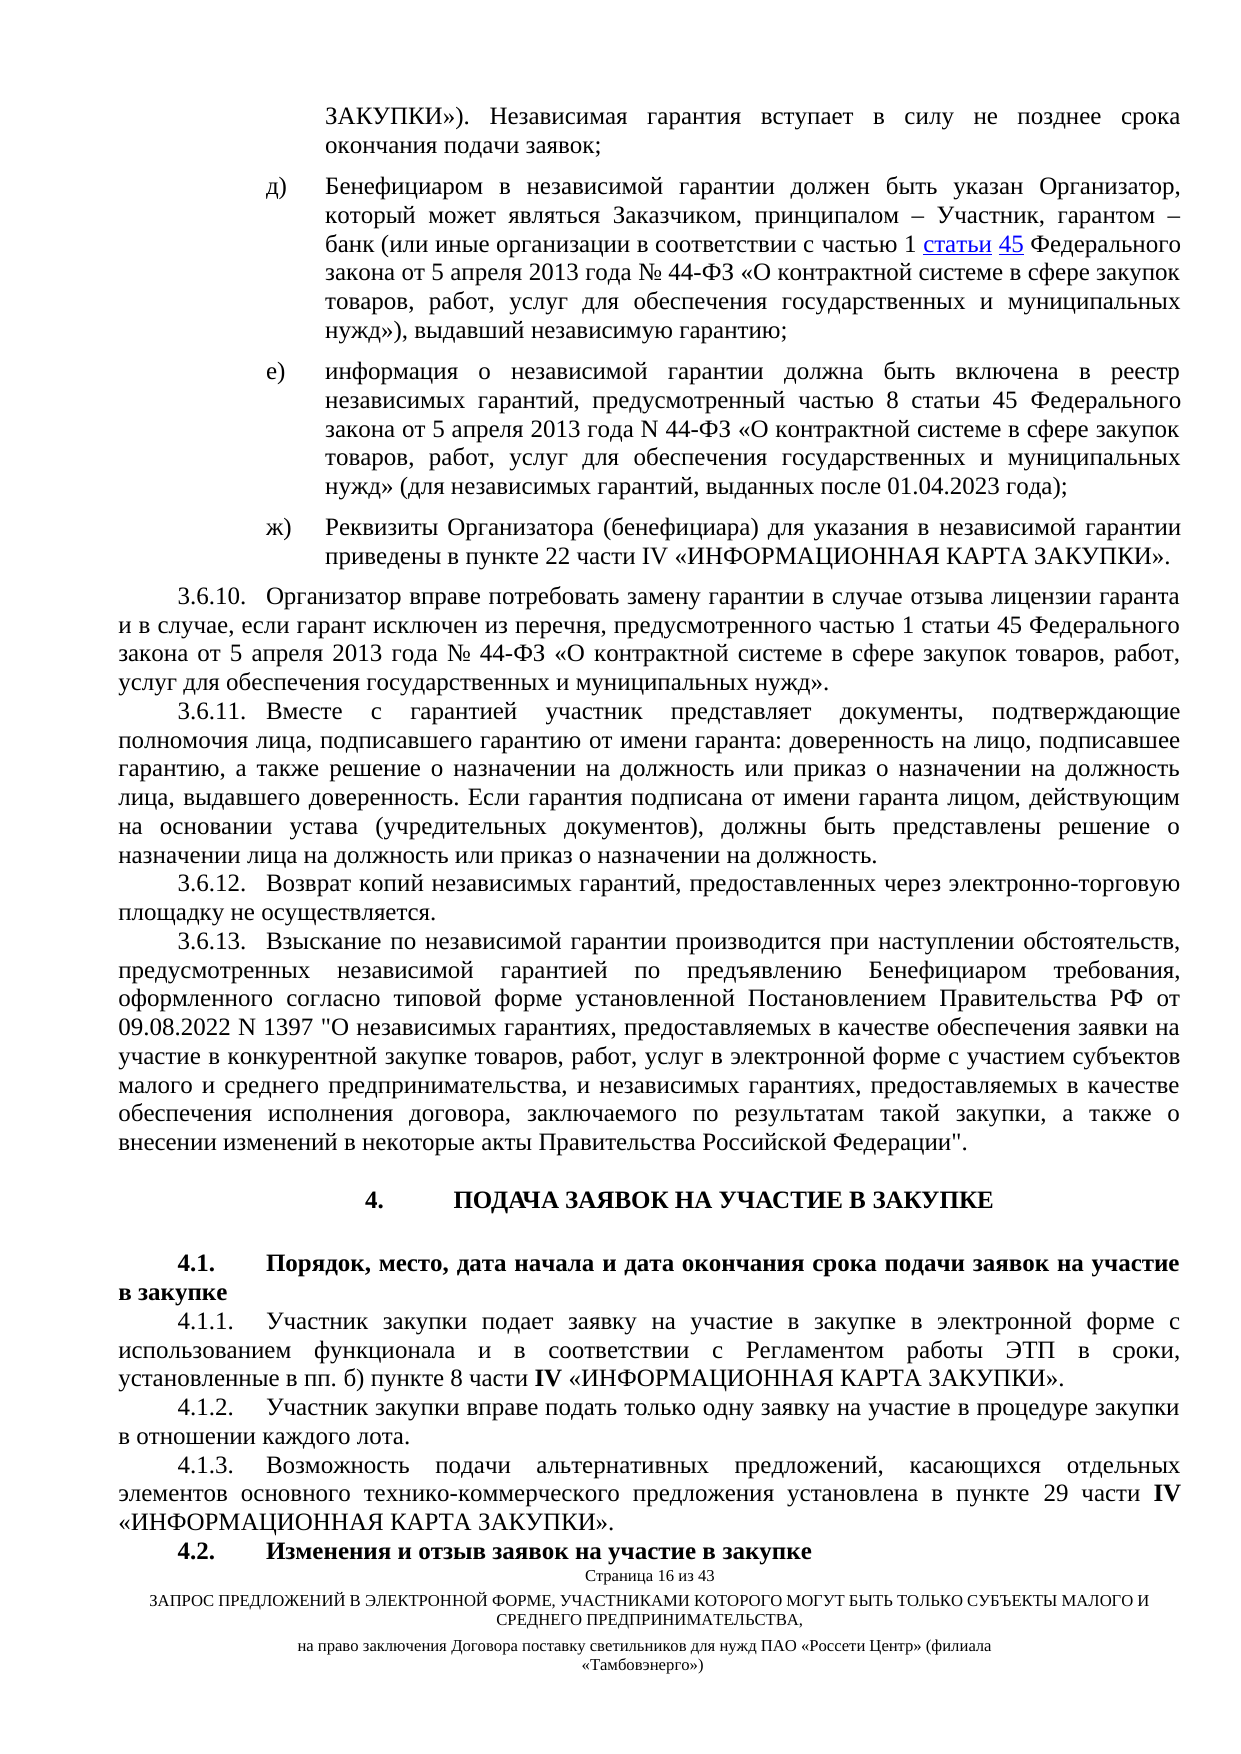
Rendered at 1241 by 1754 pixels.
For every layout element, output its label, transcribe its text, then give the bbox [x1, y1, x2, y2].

subtitle Участник закупки вправе подать только одну заявку на участие в процедуре закупки в отношении каждого лота. [118, 1392, 1181, 1450]
subtitle Возможность подачи альтернативных предложений, касающихся отдельных элементов основного технико-коммерческого предложения установлена в пункте 29 части IV «ИНФОРМАЦИОННАЯ КАРТА ЗАКУПКИ». [118, 1450, 1181, 1536]
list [266, 101, 1181, 159]
subtitle ПОДАЧА ЗАЯВОК НА УЧАСТИЕ В ЗАКУПКЕ [118, 1185, 1181, 1213]
subtitle Возврат копий независимых гарантий, предоставленных через электронно-торговую площадку не осуществляется. [118, 868, 1181, 926]
list Реквизиты Организатора (бенефициара) для указания в независимой гарантии приведены в пункте 22 части IV «ИНФОРМАЦИОННАЯ КАРТА ЗАКУПКИ». [266, 512, 1181, 570]
subtitle Вместе с гарантией участник представляет документы, подтверждающие полномочия лица, подписавшего гарантию от имени гаранта: доверенность на лицо, подписавшее гарантию, а также решение о назначении на должность или приказ о назначении на должность лица, выдавшего доверенность. Если гарантия подписана от имени гаранта лицом, действующим на основании устава (учредительных документов), должны быть представлены решение о назначении лица на должность или приказ о назначении на должность. [118, 696, 1181, 868]
subtitle Порядок, место, дата начала и дата окончания срока подачи заявок на участие в закупке [118, 1248, 1181, 1306]
subtitle Участник закупки подает заявку на участие в закупке в электронной форме с использованием функционала и в соответствии с Регламентом работы ЭТП в сроки, установленные в пп. б) пункте 8 части IV «ИНФОРМАЦИОННАЯ КАРТА ЗАКУПКИ». [118, 1306, 1181, 1392]
subtitle Организатор вправе потребовать замену гарантии в случае отзыва лицензии гаранта и в случае, если гарант исключен из перечня, предусмотренного частью 1 статьи 45 Федерального закона от 5 апреля 2013 года № 44-ФЗ «О контрактной системе в сфере закупок товаров, работ, услуг для обеспечения государственных и муниципальных нужд». [118, 581, 1181, 696]
subtitle Взыскание по независимой гарантии производится при наступлении обстоятельств, предусмотренных независимой гарантией по предъявлению Бенефициаром требования, оформленного согласно типовой форме установленной Постановлением Правительства РФ от 09.08.2022 N 1397 "О независимых гарантиях, предоставляемых в качестве обеспечения заявки на участие в конкурентной закупке товаров, работ, услуг в электронной форме с участием субъектов малого и среднего предпринимательства, и независимых гарантиях, предоставляемых в качестве обеспечения исполнения договора, заключаемого по результатам такой закупки, а также о внесении изменений в некоторые акты Правительства Российской Федерации". [118, 926, 1181, 1156]
list информация о независимой гарантии должна быть включена в реестр независимых гарантий, предусмотренный частью 8 статьи 45 Федерального закона от 5 апреля 2013 года N 44-ФЗ «О контрактной системе в сфере закупок товаров, работ, услуг для обеспечения государственных и муниципальных нужд» (для независимых гарантий, выданных после 01.04.2023 года); [266, 356, 1181, 500]
subtitle Изменения и отзыв заявок на участие в закупке [118, 1536, 1181, 1565]
list Бенефициаром в независимой гарантии должен быть указан Организатор, который может являться Заказчиком, принципалом – Участник, гарантом – банк (или иные организации в соответствии с частью 1 статьи 45 Федерального закона от 5 апреля 2013 года № 44-ФЗ «О контрактной системе в сфере закупок товаров, работ, услуг для обеспечения государственных и муниципальных нужд»), выдавший независимую гарантию; [266, 171, 1181, 344]
